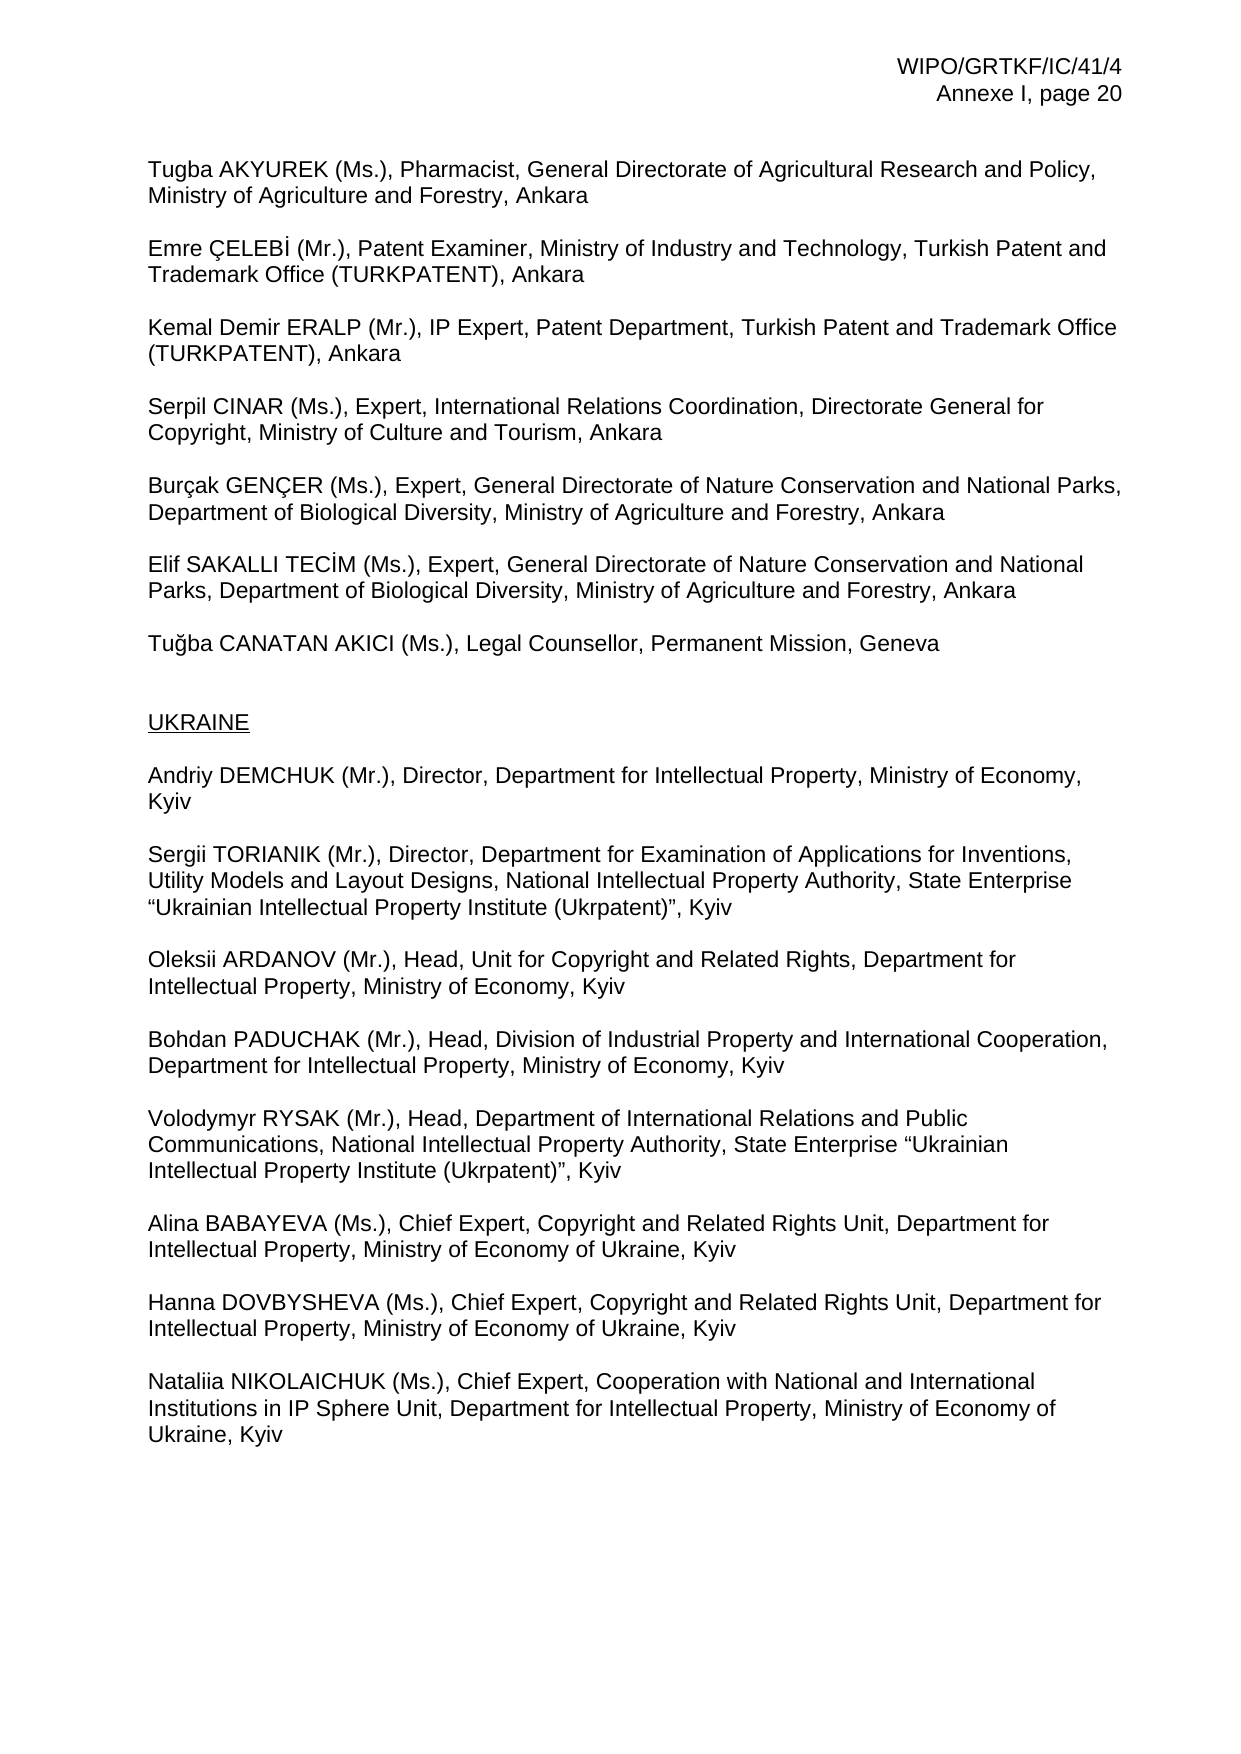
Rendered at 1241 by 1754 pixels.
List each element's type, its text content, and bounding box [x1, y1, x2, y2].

text Emre ÇELEBİ (Mr.), Patent Examiner, Ministry of Industry and Technology, Turkish Patent and Trademark Office (TURKPATENT), Ankara [148, 235, 1122, 288]
text Tugba AKYUREK (Ms.), Pharmacist, General Directorate of Agricultural Research and Policy, Ministry of Agriculture and Forestry, Ankara [148, 156, 1122, 208]
text Nataliia NIKOLAICHUK (Ms.), Chief Expert, Cooperation with National and International Institutions in IP Sphere Unit, Department for Intellectual Property, Ministry of Economy of Ukraine, Kyiv [148, 1368, 1122, 1447]
text Andriy DEMCHUK (Mr.), Director, Department for Intellectual Property, Ministry of Economy, Kyiv [148, 762, 1122, 815]
text Alina BABAYEVA (Ms.), Chief Expert, Copyright and Related Rights Unit, Department for Intellectual Property, Ministry of Economy of Ukraine, Kyiv [148, 1210, 1122, 1263]
text Kemal Demir ERALP (Mr.), IP Expert, Patent Department, Turkish Patent and Trademark Office (TURKPATENT), Ankara [148, 314, 1122, 367]
text Volodymyr RYSAK (Mr.), Head, Department of International Relations and Public Communications, National Intellectual Property Authority, State Enterprise “Ukrainian Intellectual Property Institute (Ukrpatent)”, Kyiv [148, 1104, 1122, 1184]
text Sergii TORIANIK (Mr.), Director, Department for Examination of Applications for Inventions, Utility Models and Layout Designs, National Intellectual Property Authority, State Enterprise “Ukrainian Intellectual Property Institute (Ukrpatent)”, Kyiv [148, 841, 1122, 920]
text Tuğba CANATAN AKICI (Ms.), Legal Counsellor, Permanent Mission, Geneva [148, 630, 1122, 657]
text Elif SAKALLI TECİM (Ms.), Expert, General Directorate of Nature Conservation and National Parks, Department of Biological Diversity, Ministry of Agriculture and Forestry, Ankara [148, 551, 1122, 604]
text Hanna DOVBYSHEVA (Ms.), Chief Expert, Copyright and Related Rights Unit, Department for Intellectual Property, Ministry of Economy of Ukraine, Kyiv [148, 1289, 1122, 1342]
text Oleksii ARDANOV (Mr.), Head, Unit for Copyright and Related Rights, Department for Intellectual Property, Ministry of Economy, Kyiv [148, 946, 1122, 999]
text UKRAINE [148, 709, 1122, 736]
text Serpil CINAR (Ms.), Expert, International Relations Coordination, Directorate General for Copyright, Ministry of Culture and Tourism, Ankara [148, 393, 1122, 446]
text Bohdan PADUCHAK (Mr.), Head, Division of Industrial Property and International Cooperation, Department for Intellectual Property, Ministry of Economy, Kyiv [148, 1026, 1122, 1078]
text Burçak GENÇER (Ms.), Expert, General Directorate of Nature Conservation and National Parks, Department of Biological Diversity, Ministry of Agriculture and Forestry, Ankara [148, 472, 1122, 525]
